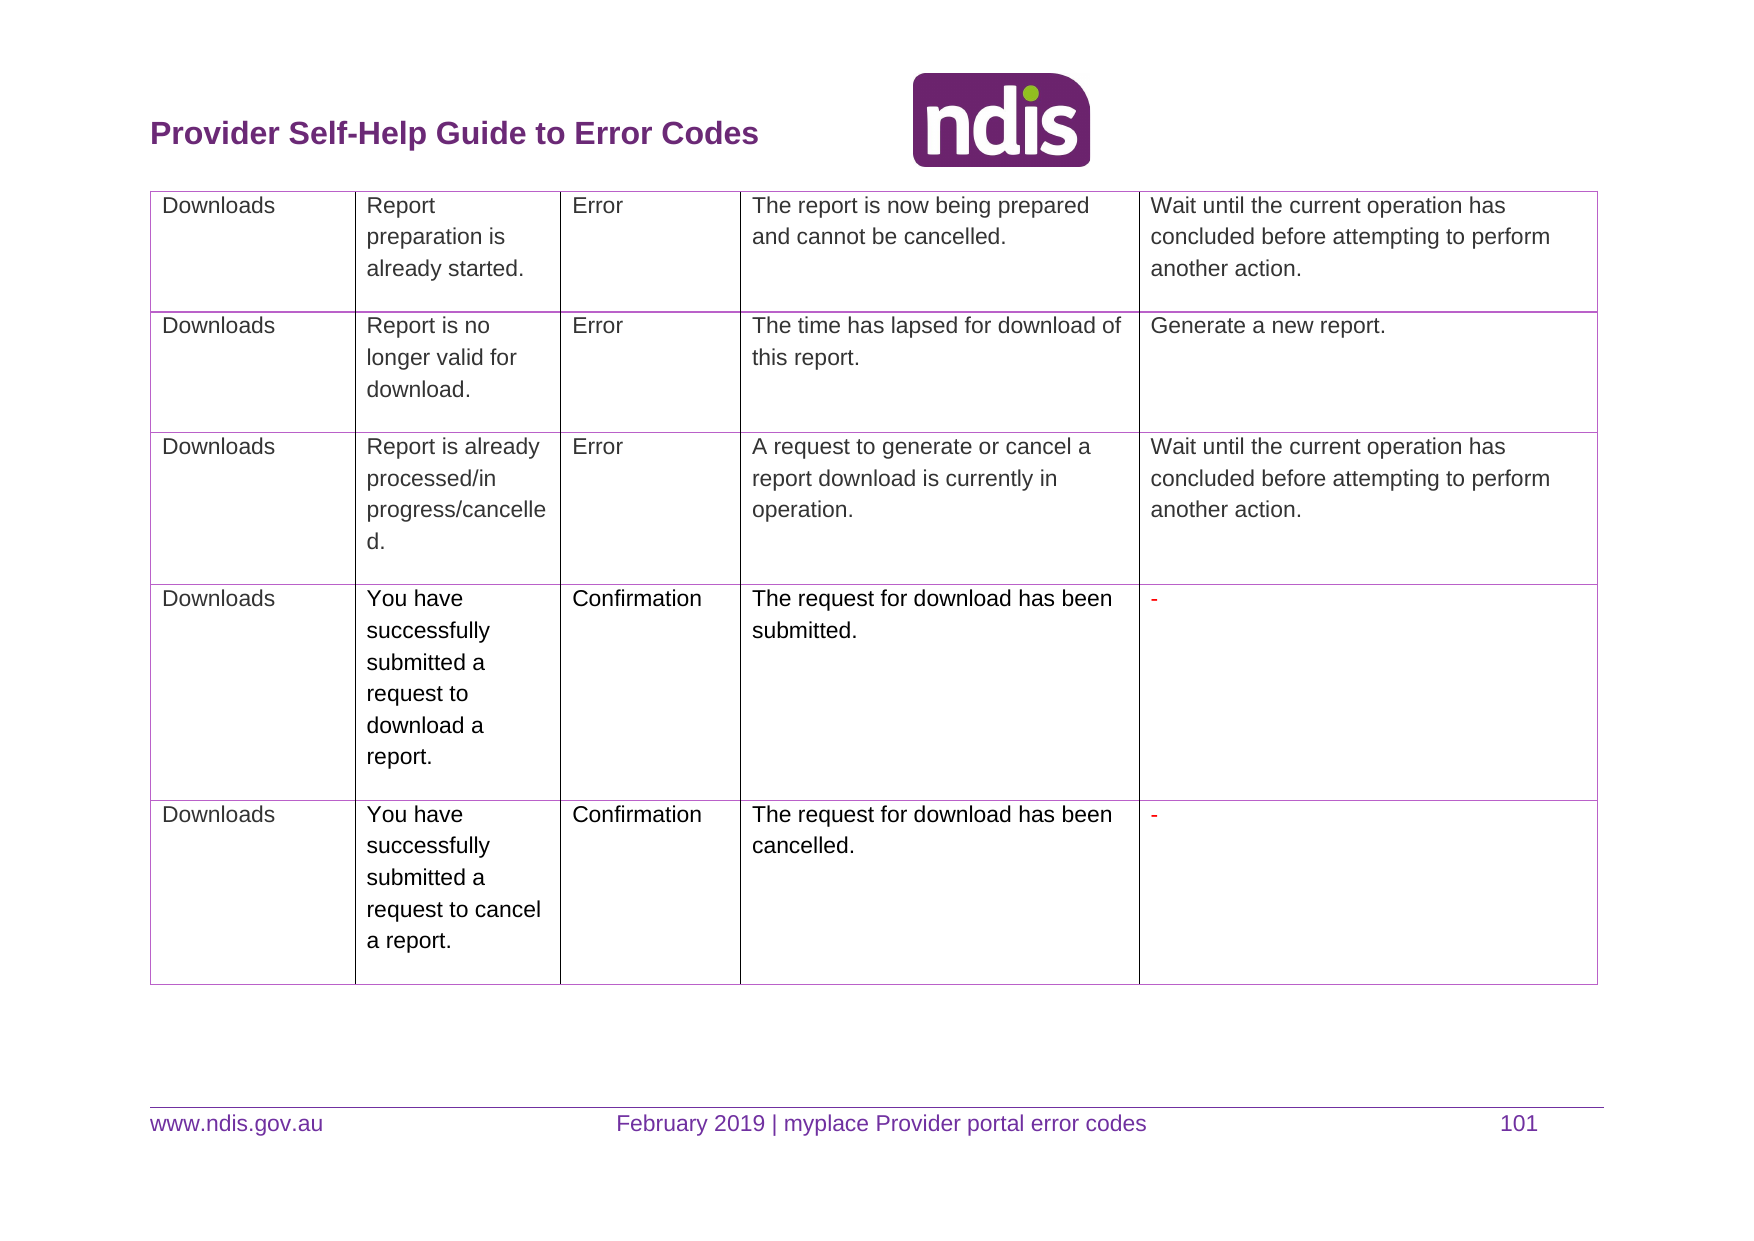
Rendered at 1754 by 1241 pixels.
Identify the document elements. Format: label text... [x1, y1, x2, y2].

table_cell You have successfully submitted a request to download a report. [356, 585, 560, 800]
table_cell Error [561, 433, 740, 584]
table_cell - [1140, 585, 1597, 800]
table_cell Wait until the current operation has concluded before attempting to perform another action. [1140, 433, 1597, 584]
table_cell A request to generate or cancel a report download is currently in operation. [741, 433, 1139, 584]
table_cell Confirmation [561, 801, 740, 984]
table_cell The request for download has been submitted. [741, 585, 1139, 800]
table_cell Error [561, 313, 740, 432]
table_cell - [1140, 801, 1597, 984]
table_cell The time has lapsed for download of this report. [741, 313, 1139, 432]
table_cell You have successfully submitted a request to cancel a report. [356, 801, 560, 984]
table_cell Confirmation [561, 585, 740, 800]
table_cell Error [561, 192, 740, 311]
table_cell Report is already processed/in progress/cancelled. [356, 433, 560, 584]
table_cell Report is no longer valid for download. [356, 313, 560, 432]
table_cell Downloads [151, 313, 355, 432]
table_cell The request for download has been cancelled. [741, 801, 1139, 984]
table_cell Generate a new report. [1140, 313, 1597, 432]
table_cell Report preparation is already started. [356, 192, 560, 311]
table_cell Downloads [151, 192, 355, 311]
picture [913, 73, 1091, 167]
table_cell Downloads [151, 585, 355, 800]
table_cell Downloads [151, 433, 355, 584]
table_cell Wait until the current operation has concluded before attempting to perform another action. [1140, 192, 1597, 311]
table_cell The report is now being prepared and cannot be cancelled. [741, 192, 1139, 311]
table_cell Downloads [151, 801, 355, 984]
